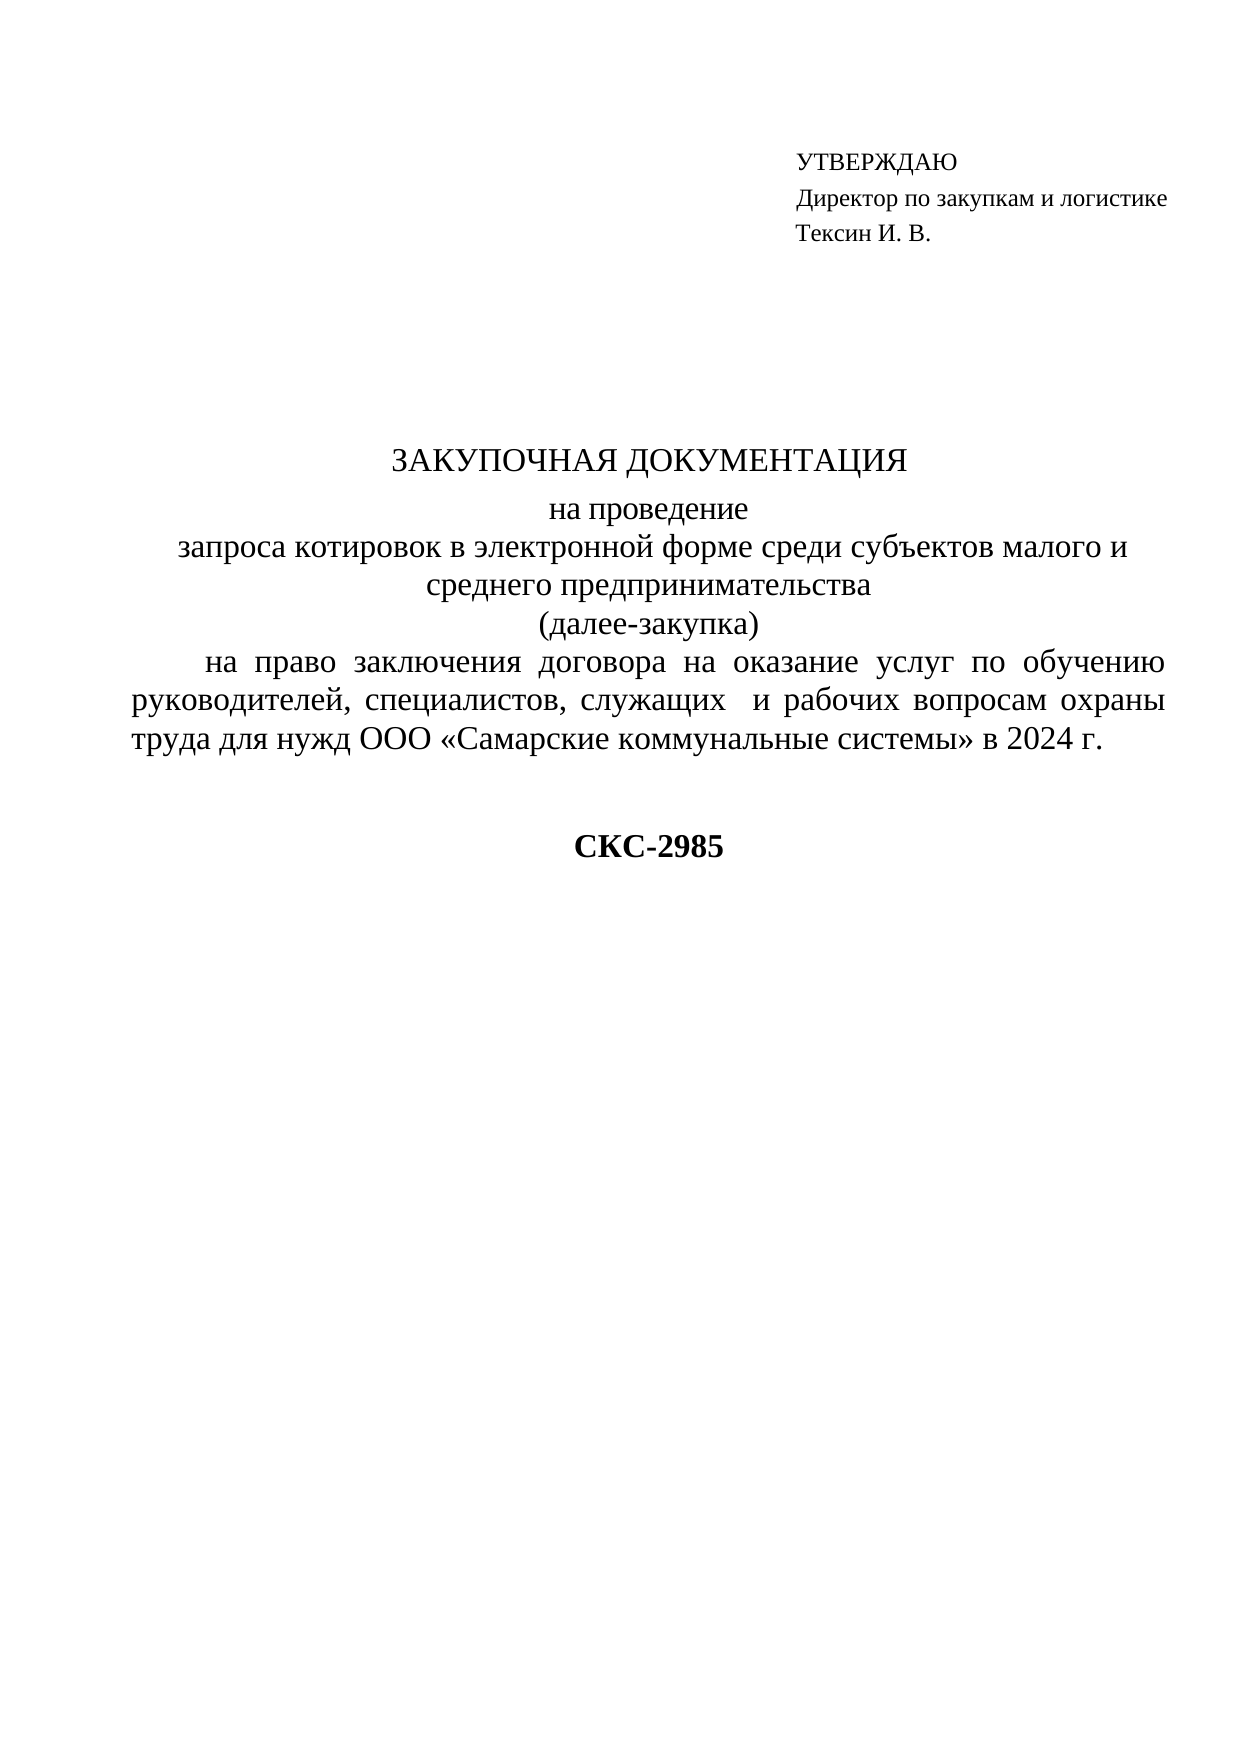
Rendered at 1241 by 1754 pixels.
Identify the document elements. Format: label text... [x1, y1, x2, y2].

text ЗАКУПОЧНАЯ ДОКУМЕНТАЦИЯ [131, 440, 1168, 478]
text запроса котировок в электронной форме среди субъектов малого и среднего предпринимательства [131, 526, 1166, 603]
text на право заключения договора на оказание услуг по обучению руководителей, специалистов, служащих и рабочих вопросам охраны труда для нужд ООО «Самарские коммунальные системы» в 2024 г. [131, 641, 1166, 756]
text на проведение [131, 488, 1166, 526]
text СКС-2985 [131, 826, 1166, 864]
text (далее-закупка) [131, 603, 1166, 641]
text Директор по закупкам и логистике [131, 183, 1168, 211]
text Тексин И. В. [131, 218, 1168, 247]
text УТВЕРЖДАЮ [796, 147, 1168, 175]
